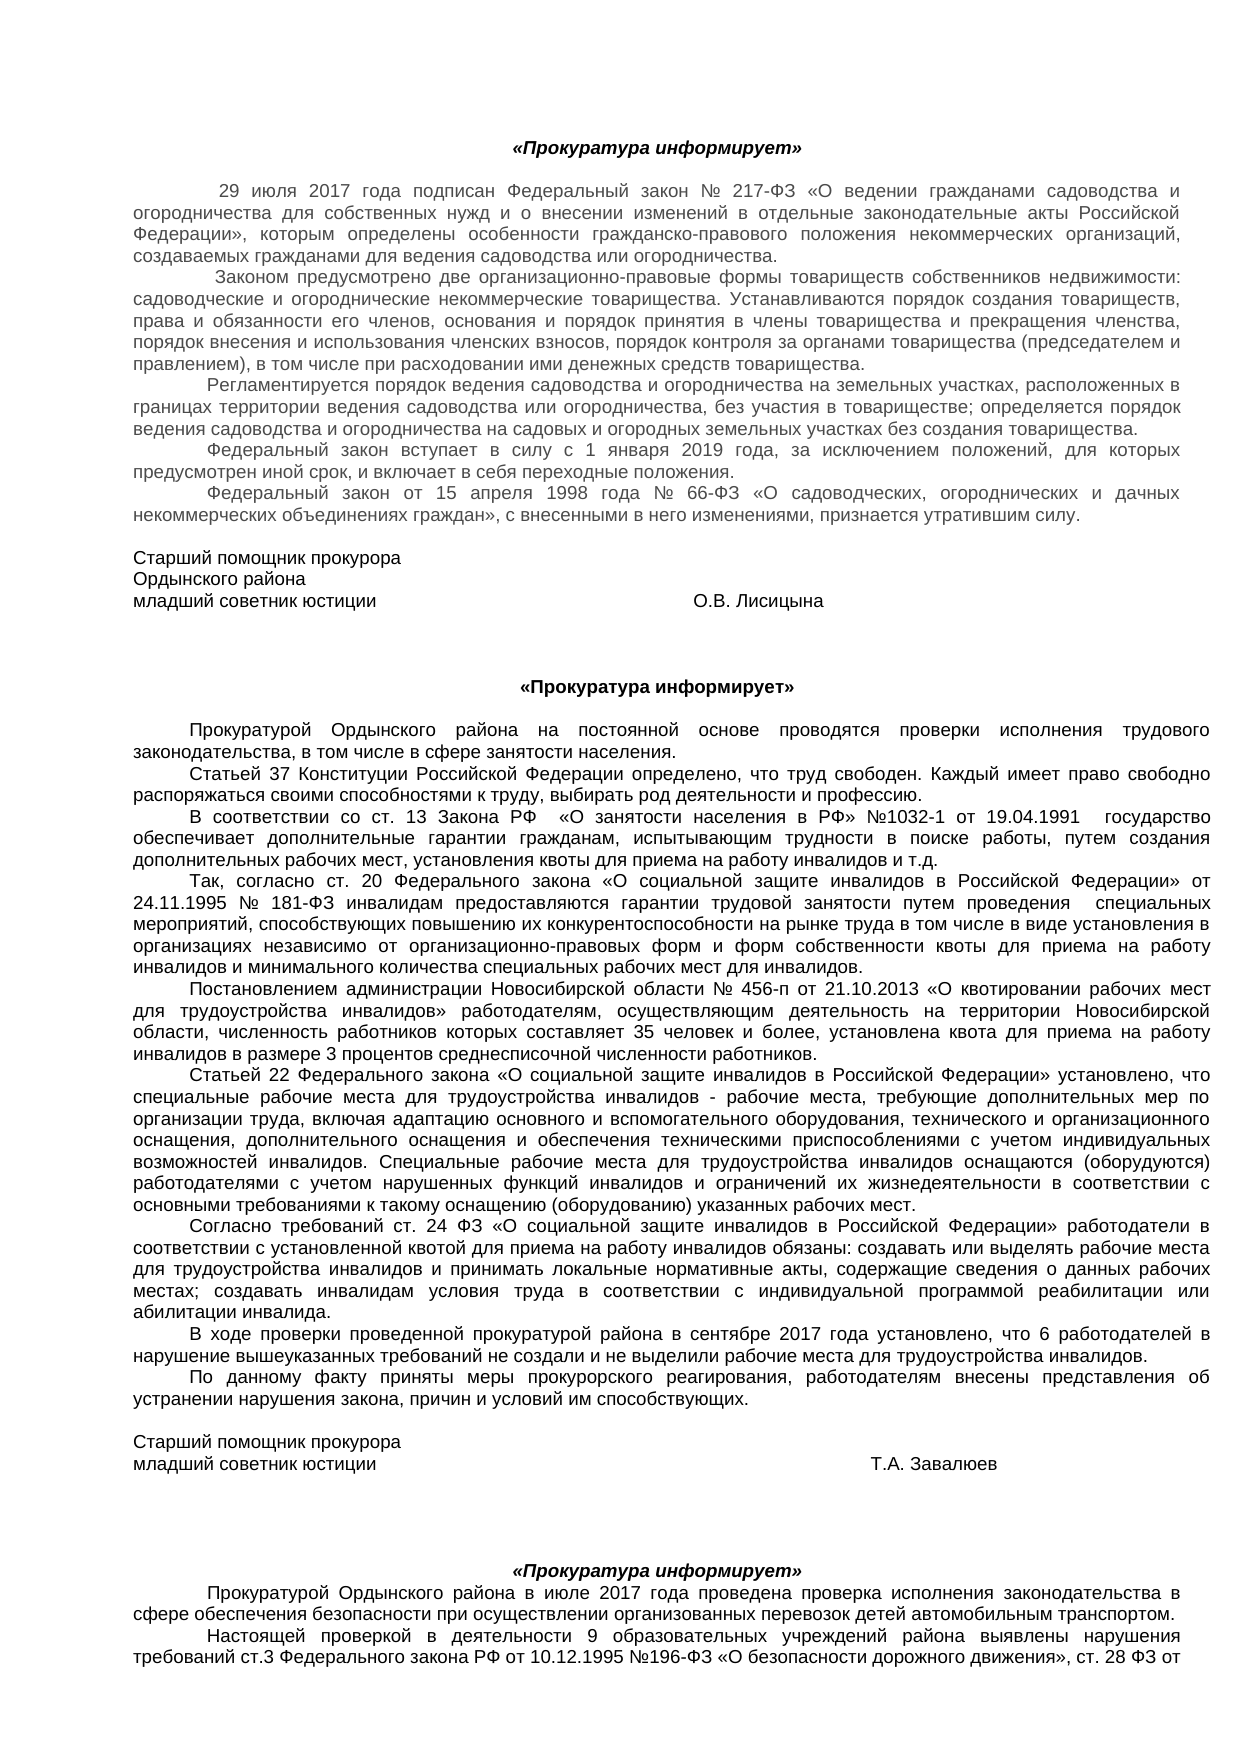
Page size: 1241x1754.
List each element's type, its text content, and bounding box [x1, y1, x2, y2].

text Прокуратурой Ордынского района в июле 2017 года проведена проверка исполнения законодательства в сфере обеспечения безопасности при осуществлении организованных перевозок детей автомобильным транспортом. [133, 1582, 1181, 1625]
text Прокуратурой Ордынского района на постоянной основе проводятся проверки исполнения трудового законодательства, в том числе в сфере занятости населения. [133, 719, 1211, 762]
text Ордынского района [133, 568, 1181, 590]
text Регламентируется порядок ведения садоводства и огородничества на земельных участках, расположенных в границах территории ведения садоводства или огородничества, без участия в товариществе; определяется порядок ведения садоводства и огородничества на садовых и огородных земельных участках без создания товарищества. [133, 374, 1181, 439]
text Статьей 37 Конституции Российской Федерации определено, что труд свободен. Каждый имеет право свободно распоряжаться своими способностями к труду, выбирать род деятельности и профессию. [133, 762, 1211, 805]
text младший советник юстиции О.В. Лисицына [133, 590, 1181, 611]
text 29 июля 2017 года подписан Федеральный закон № 217-ФЗ «О ведении гражданами садоводства и огородничества для собственных нужд и о внесении изменений в отдельные законодательные акты Российской Федерации», которым определены особенности гражданско-правового положения некоммерческих организаций, создаваемых гражданами для ведения садоводства или огородничества. [133, 180, 1181, 266]
text Федеральный закон от 15 апреля 1998 года № 66-ФЗ «О садоводческих, огороднических и дачных некоммерческих объединениях граждан», с внесенными в него изменениями, признается утратившим силу. [133, 482, 1181, 525]
text По данному факту приняты меры прокурорского реагирования, работодателям внесены представления об устранении нарушения закона, причин и условий им способствующих. [133, 1366, 1211, 1409]
text Согласно требований ст. 24 ФЗ «О социальной защите инвалидов в Российской Федерации» работодатели в соответствии с установленной квотой для приема на работу инвалидов обязаны: создавать или выделять рабочие места для трудоустройства инвалидов и принимать локальные нормативные акты, содержащие сведения о данных рабочих местах; создавать инвалидам условия труда в соответствии с индивидуальной программой реабилитации или абилитации инвалида. [133, 1215, 1211, 1323]
text «Прокуратура информирует» [133, 1560, 1181, 1582]
text Старший помощник прокурора [133, 547, 1181, 568]
text Старший помощник прокурора [133, 1431, 1211, 1452]
text Федеральный закон вступает в силу с 1 января 2019 года, за исключением положений, для которых предусмотрен иной срок, и включает в себя переходные положения. [133, 439, 1181, 482]
text младший советник юстиции Т.А. Завалюев [133, 1452, 1181, 1474]
text «Прокуратура информирует» [133, 676, 1181, 698]
text Так, согласно ст. 20 Федерального закона «О социальной защите инвалидов в Российской Федерации» от 24.11.1995 № 181-ФЗ инвалидам предоставляются гарантии трудовой занятости путем проведения специальных мероприятий, способствующих повышению их конкурентоспособности на рынке труда в том числе в виде установления в организациях независимо от организационно-правовых форм и форм собственности квоты для приема на работу инвалидов и минимального количества специальных рабочих мест для инвалидов. [133, 870, 1211, 978]
text Статьей 22 Федерального закона «О социальной защите инвалидов в Российской Федерации» установлено, что специальные рабочие места для трудоустройства инвалидов - рабочие места, требующие дополнительных мер по организации труда, включая адаптацию основного и вспомогательного оборудования, технического и организационного оснащения, дополнительного оснащения и обеспечения техническими приспособлениями с учетом индивидуальных возможностей инвалидов. Специальные рабочие места для трудоустройства инвалидов оснащаются (оборудуются) работодателями с учетом нарушенных функций инвалидов и ограничений их жизнедеятельности в соответствии с основными требованиями к такому оснащению (оборудованию) указанных рабочих мест. [133, 1064, 1211, 1215]
text В соответствии со ст. 13 Закона РФ «О занятости населения в РФ» №1032-1 от 19.04.1991 государство обеспечивает дополнительные гарантии гражданам, испытывающим трудности в поиске работы, путем создания дополнительных рабочих мест, установления квоты для приема на работу инвалидов и т.д. [133, 805, 1211, 870]
text Постановлением администрации Новосибирской области № 456-п от 21.10.2013 «О квотировании рабочих мест для трудоустройства инвалидов» работодателям, осуществляющим деятельность на территории Новосибирской области, численность работников которых составляет 35 человек и более, установлена квота для приема на работу инвалидов в размере 3 процентов среднесписочной численности работников. [133, 978, 1211, 1064]
text В ходе проверки проведенной прокуратурой района в сентябре 2017 года установлено, что 6 работодателей в нарушение вышеуказанных требований не создали и не выделили рабочие места для трудоустройства инвалидов. [133, 1323, 1211, 1366]
text Законом предусмотрено две организационно-правовые формы товариществ собственников недвижимости: садоводческие и огороднические некоммерческие товарищества. Устанавливаются порядок создания товариществ, права и обязанности его членов, основания и порядок принятия в члены товарищества и прекращения членства, порядок внесения и использования членских взносов, порядок контроля за органами товарищества (председателем и правлением), в том числе при расходовании ими денежных средств товарищества. [133, 266, 1181, 374]
text «Прокуратура информирует» [133, 137, 1181, 158]
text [133, 1625, 1181, 1668]
